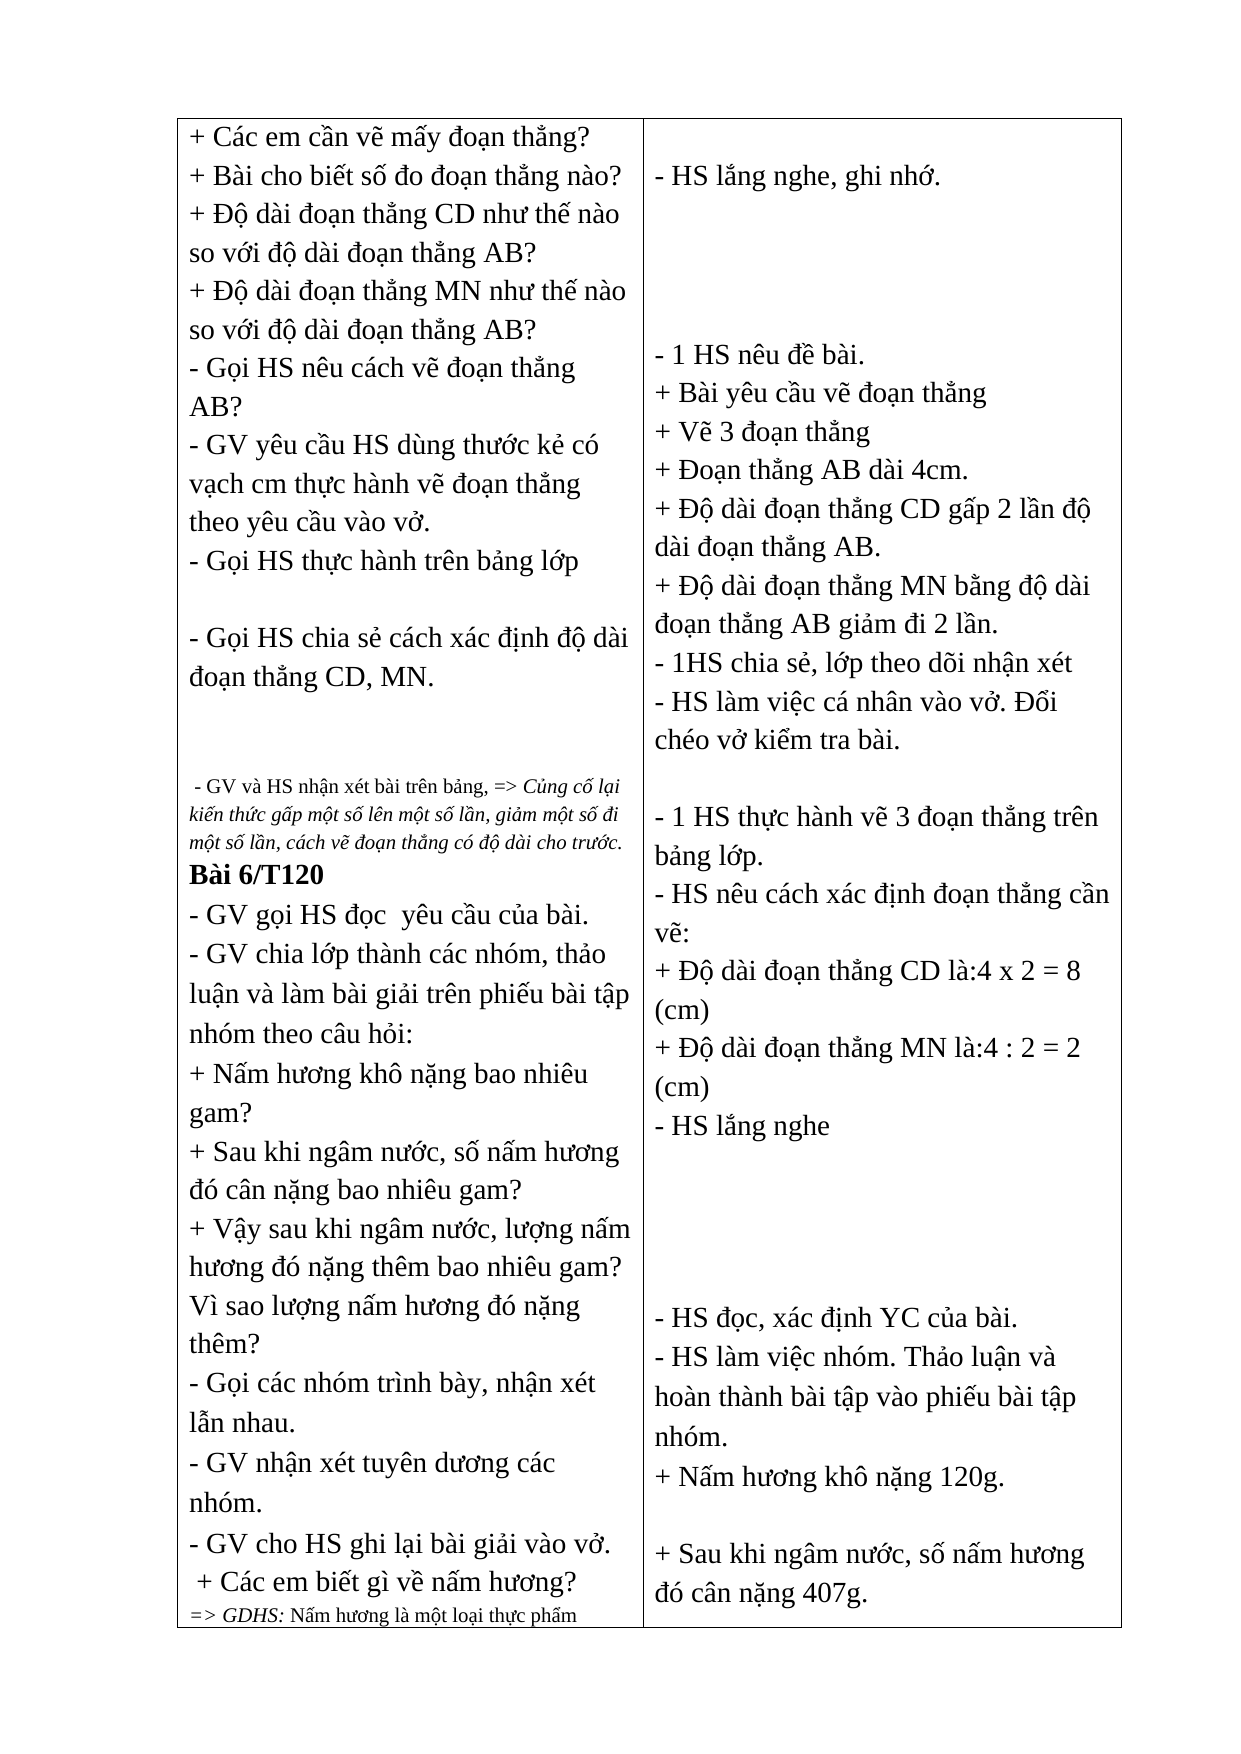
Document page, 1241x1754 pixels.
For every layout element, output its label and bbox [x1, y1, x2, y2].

table_cell [644, 119, 1121, 1627]
table_cell [178, 119, 643, 1627]
